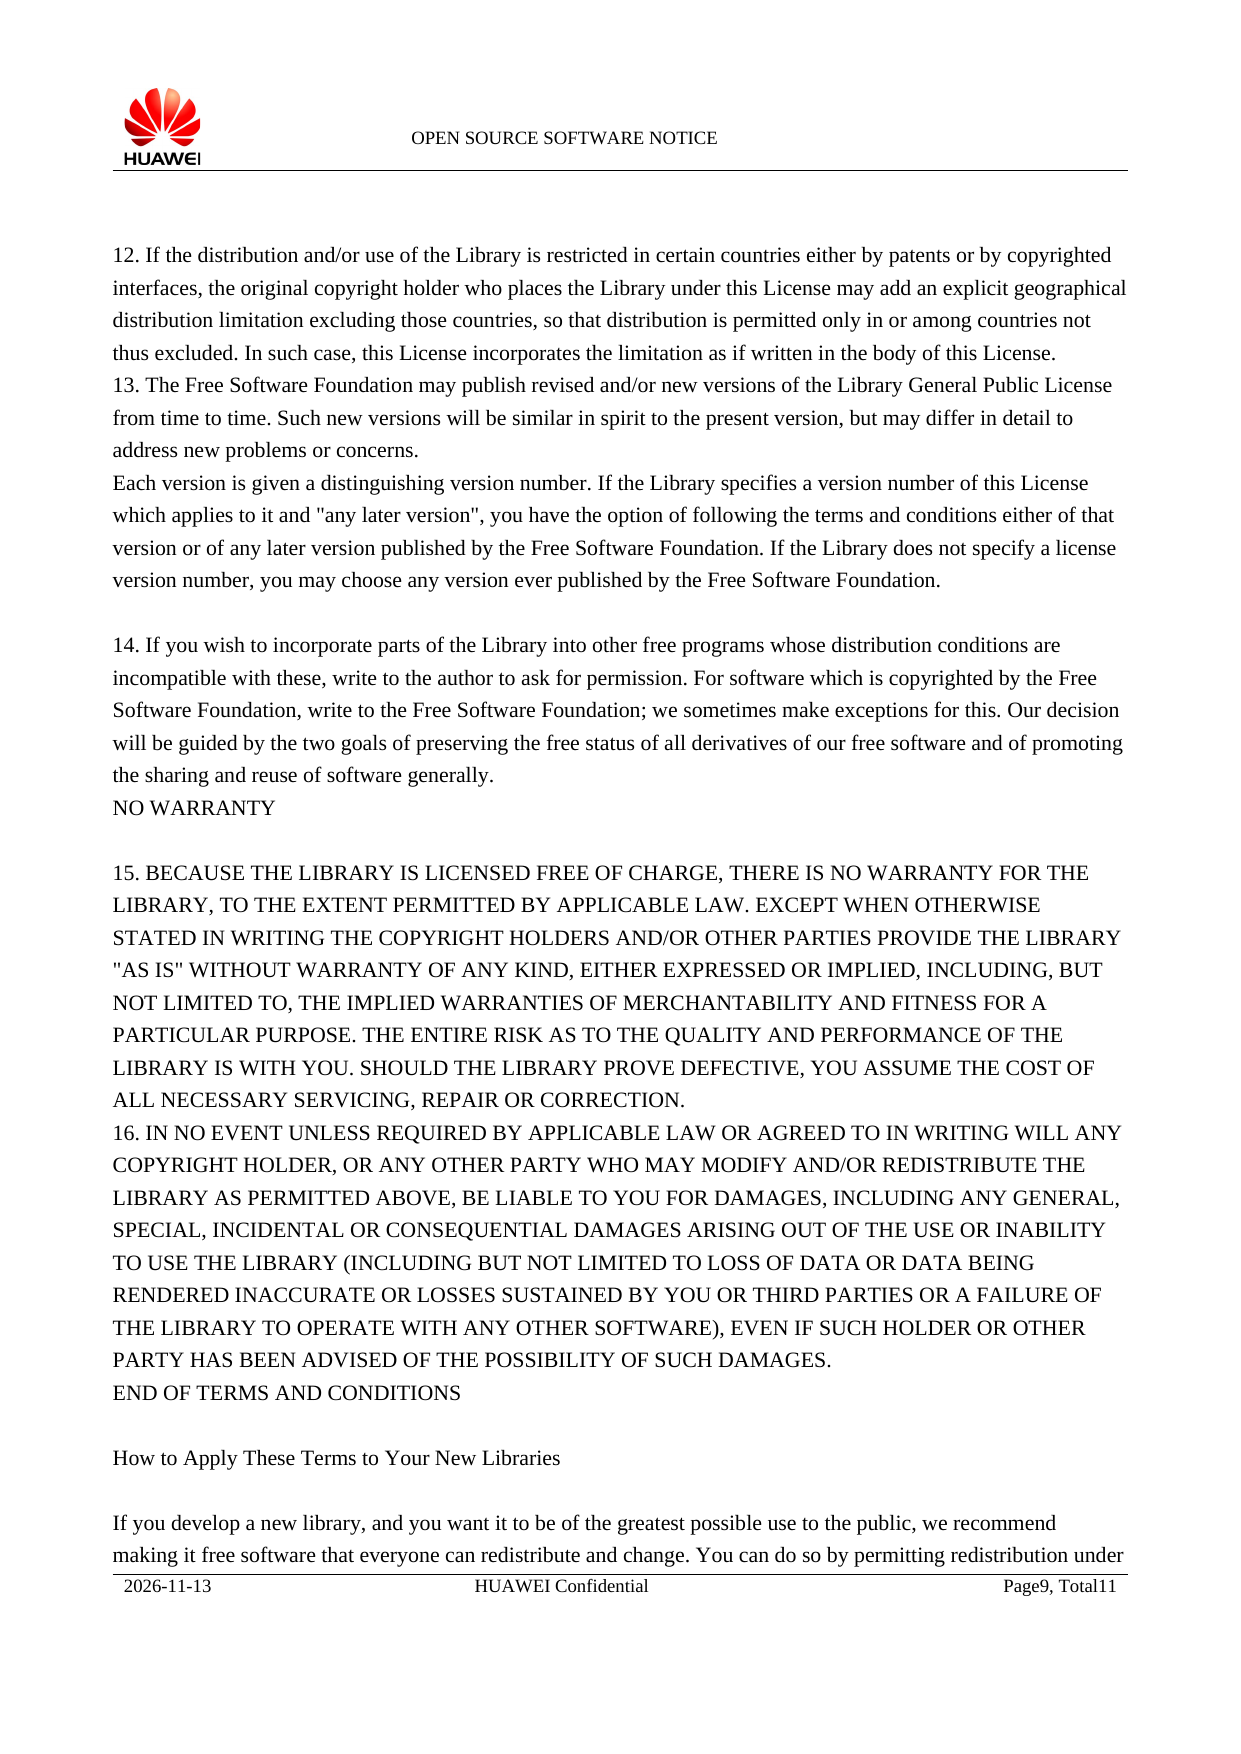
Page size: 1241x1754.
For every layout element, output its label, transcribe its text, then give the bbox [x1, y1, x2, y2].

picture [124, 88, 201, 165]
